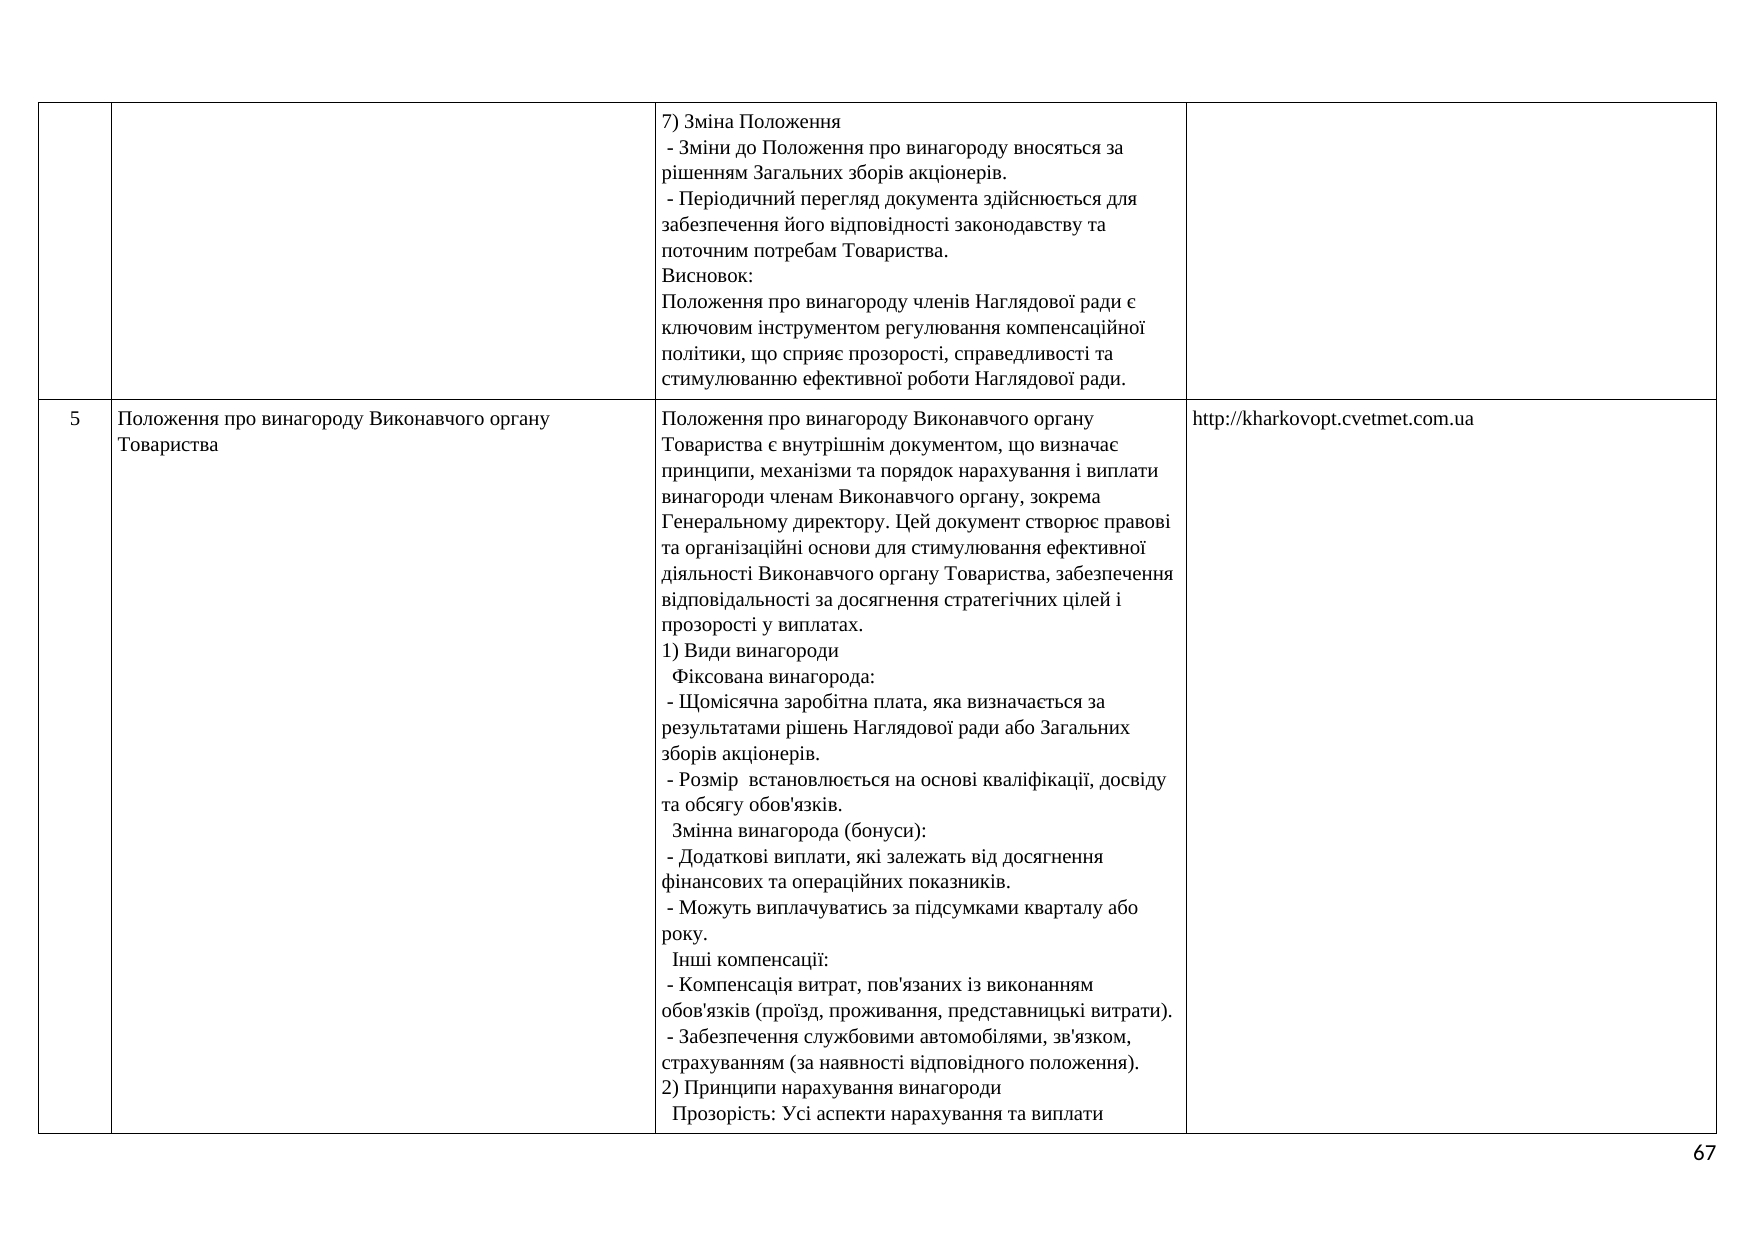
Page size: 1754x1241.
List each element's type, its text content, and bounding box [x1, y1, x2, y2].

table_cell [1187, 103, 1716, 399]
table_cell 4 [39, 103, 111, 399]
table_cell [1187, 400, 1716, 1132]
table_cell 5 [39, 400, 111, 1132]
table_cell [656, 103, 1186, 399]
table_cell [112, 400, 655, 1132]
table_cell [656, 400, 1186, 1132]
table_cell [112, 103, 655, 399]
